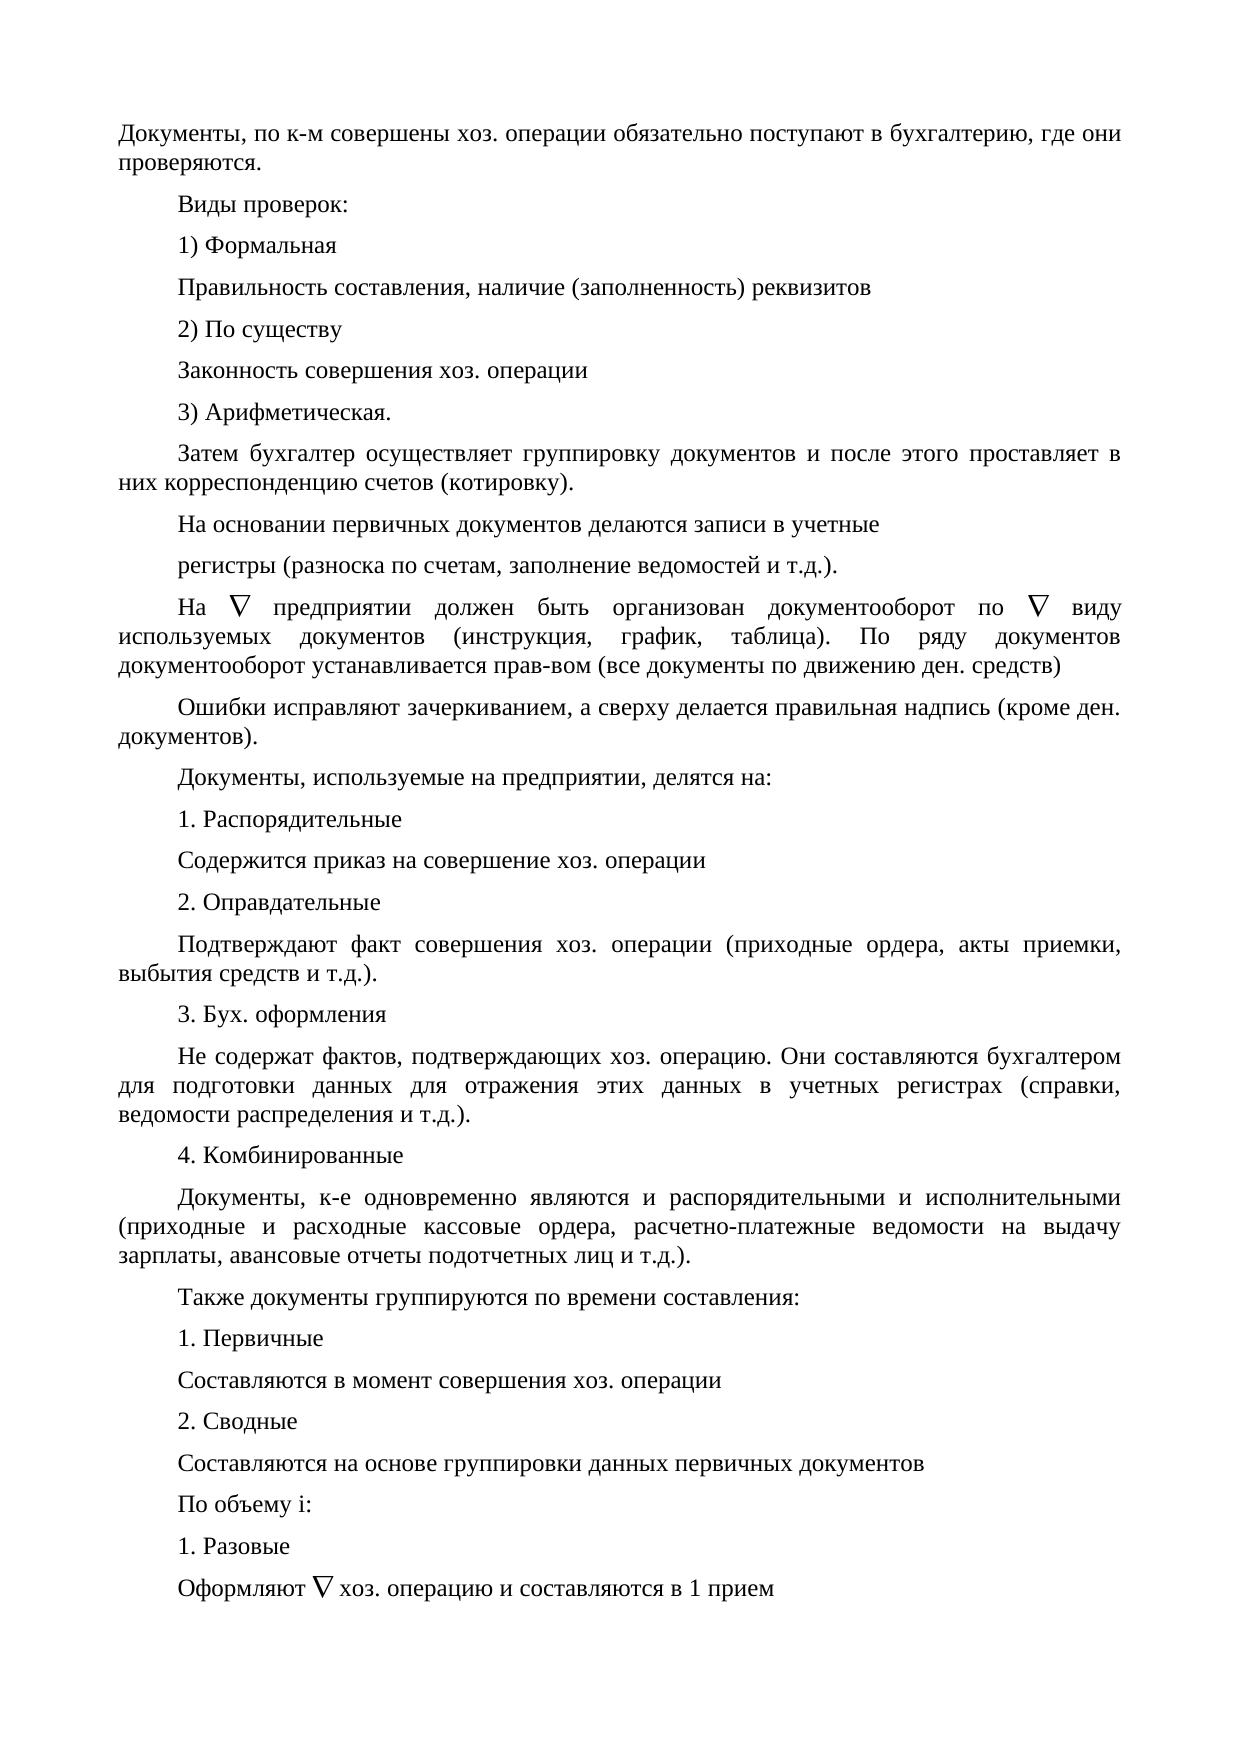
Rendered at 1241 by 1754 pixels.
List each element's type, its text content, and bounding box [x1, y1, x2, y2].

text Содержится приказ на совершение хоз. операции [118, 845, 1122, 874]
text Также документы группируются по времени составления: [118, 1282, 1122, 1311]
text 2. Сводные [118, 1406, 1122, 1435]
text 1. Распорядительные [118, 804, 1122, 833]
text Составляются в момент совершения хоз. операции [118, 1365, 1122, 1394]
text 2. Оправдательные [118, 887, 1122, 916]
text 2) По существу [118, 313, 1122, 342]
text 1) Формальная [118, 230, 1122, 259]
text 4. Комбинированные [118, 1140, 1122, 1169]
text На предприятии должен быть организован документооборот по виду используемых документов (инструкция, график, таблица). По ряду документов документооборот устанавливается прав-вом (все документы по движению ден. средств) [118, 592, 1122, 679]
text Составляются на основе группировки данных первичных документов [118, 1448, 1122, 1477]
text Документы, к-е одновременно являются и распорядительными и исполнительными (приходные и расходные кассовые ордера, расчетно-платежные ведомости на выдачу зарплаты, авансовые отчеты подотчетных лиц и т.д.). [118, 1182, 1122, 1269]
text Затем бухгалтер осуществляет группировку документов и после этого проставляет в них корреспонденцию счетов (котировку). [118, 438, 1122, 496]
text Не содержат фактов, подтверждающих хоз. операцию. Они составляются бухгалтером для подготовки данных для отражения этих данных в учетных регистрах (справки, ведомости распределения и т.д.). [118, 1041, 1122, 1128]
text 1. Разовые [118, 1531, 1122, 1560]
text Виды проверок: [118, 189, 1122, 218]
text Оформляют хоз. операцию и составляются в 1 прием [118, 1572, 1122, 1602]
text Подтверждают факт совершения хоз. операции (приходные ордера, акты приемки, выбытия средств и т.д.). [118, 928, 1122, 987]
text 3. Бух. оформления [118, 999, 1122, 1028]
text Правильность составления, наличие (заполненность) реквизитов [118, 272, 1122, 301]
text регистры (разноска по счетам, заполнение ведомостей и т.д.). [118, 550, 1122, 579]
text По объему i: [118, 1489, 1122, 1518]
text Ошибки исправляют зачеркиванием, а сверху делается правильная надпись (кроме ден. документов). [118, 692, 1122, 750]
text 1. Первичные [118, 1323, 1122, 1352]
text Законность совершения хоз. операции [118, 355, 1122, 384]
text 3) Арифметическая. [118, 397, 1122, 426]
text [118, 118, 1122, 176]
text Документы, используемые на предприятии, делятся на: [118, 762, 1122, 791]
text На основании первичных документов делаются записи в учетные [118, 509, 1122, 538]
